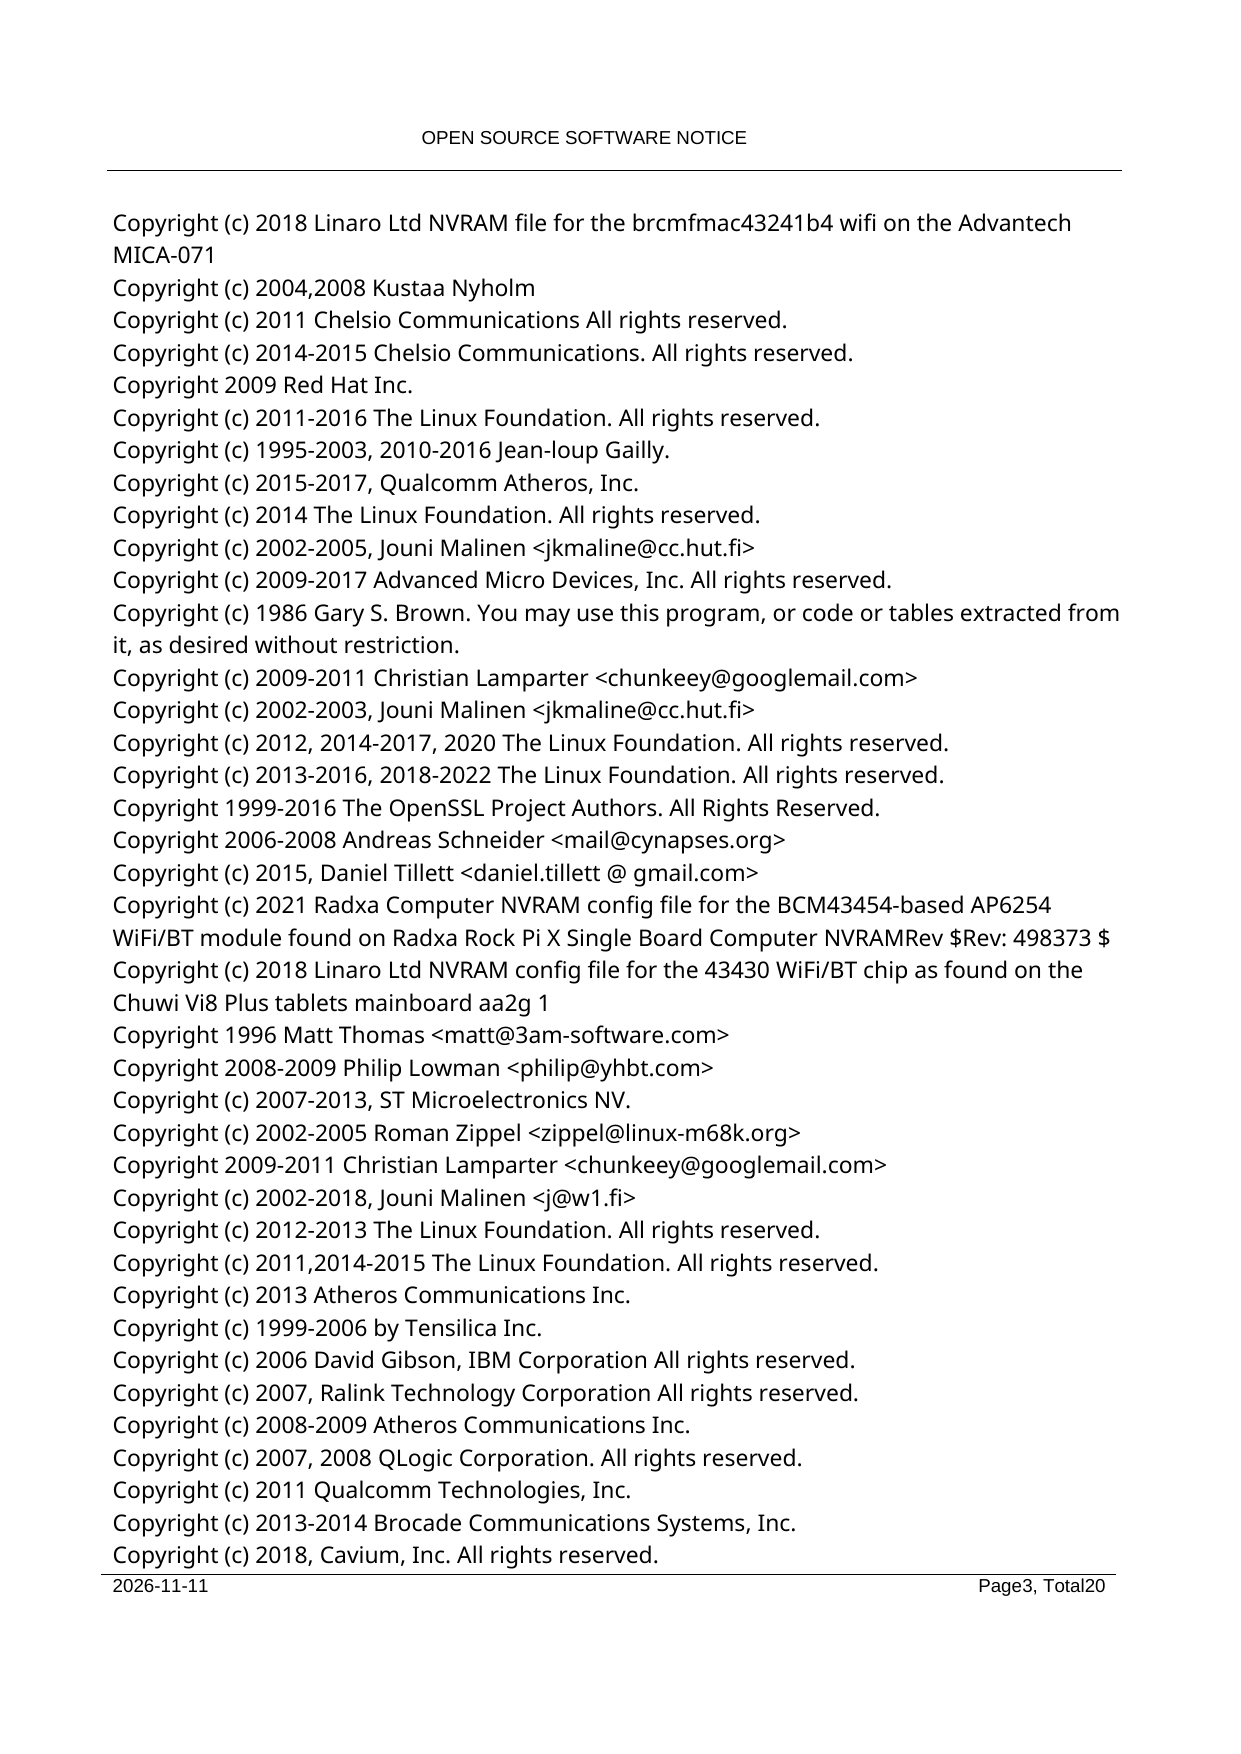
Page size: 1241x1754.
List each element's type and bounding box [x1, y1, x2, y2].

text [112, 206, 1128, 1571]
